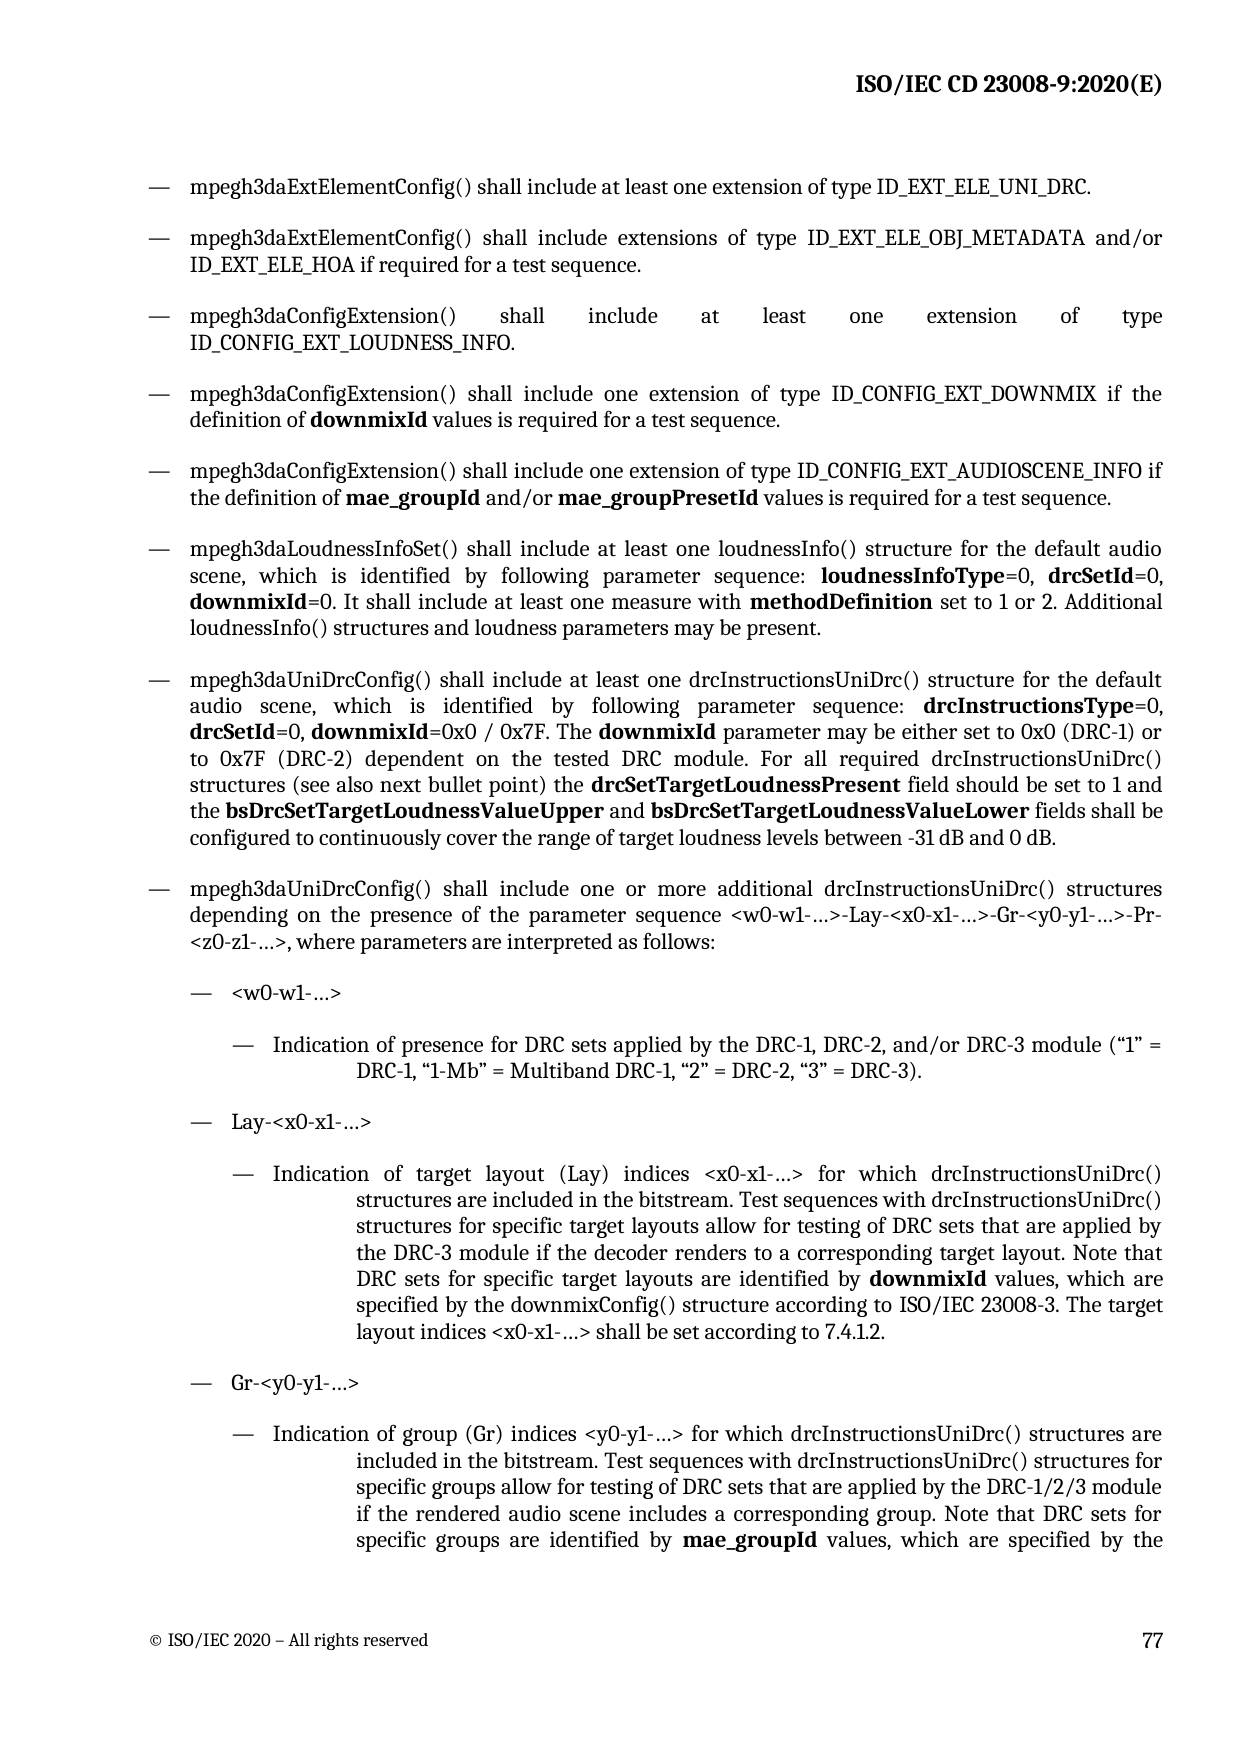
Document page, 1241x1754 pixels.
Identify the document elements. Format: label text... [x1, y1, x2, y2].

list — mpegh3daUniDrcConfig() shall include at least one drcInstructionsUniDrc() structure for the default audio scene, which is identified by following parameter sequence: drcInstructionsType=0, drcSetId=0, downmixId=0x0 / 0x7F. The downmixId parameter may be either set to 0x0 (DRC-1) or to 0x7F (DRC-2) dependent on the tested DRC module. For all required drcInstructionsUniDrc() structures (see also next bullet point) the drcSetTargetLoudnessPresent field should be set to 1 and the bsDrcSetTargetLoudnessValueUpper and bsDrcSetTargetLoudnessValueLower fields shall be configured to continuously cover the range of target loudness levels between -31 dB and 0 dB. [148, 666, 1163, 851]
list — mpegh3daUniDrcConfig() shall include one or more additional drcInstructionsUniDrc() structures depending on the presence of the parameter sequence <w0-w1-…>-Lay-<x0-x1-…>-Gr-<y0-y1-…>-Pr-<z0-z1-…>, where parameters are interpreted as follows: [148, 876, 1163, 955]
list — Indication of presence for DRC sets applied by the DRC-1, DRC-2, and/or DRC-3 module (“1” = DRC-1, “1-Mb” = Multiband DRC-1, “2” = DRC-2, “3” = DRC-3). [232, 1031, 1163, 1084]
list — Lay-<x0-x1-…> [189, 1109, 1163, 1135]
list — mpegh3daConfigExtension() shall include one extension of type ID_CONFIG_EXT_DOWNMIX if the definition of downmixId values is required for a test sequence. [148, 381, 1163, 433]
list — mpegh3daConfigExtension() shall include at least one extension of type ID_CONFIG_EXT_LOUDNESS_INFO. [148, 303, 1163, 356]
list — mpegh3daExtElementConfig() shall include at least one extension of type ID_EXT_ELE_UNI_DRC. [148, 174, 1163, 200]
list — mpegh3daConfigExtension() shall include one extension of type ID_CONFIG_EXT_AUDIOSCENE_INFO if the definition of mae_groupId and/or mae_groupPresetId values is required for a test sequence. [148, 458, 1163, 511]
list — Gr-<y0-y1-…> [189, 1370, 1163, 1396]
list — <w0-w1-…> [189, 980, 1163, 1006]
list — Indication of target layout (Lay) indices <x0-x1-…> for which drcInstructionsUniDrc() structures are included in the bitstream. Test sequences with drcInstructionsUniDrc() structures for specific target layouts allow for testing of DRC sets that are applied by the DRC-3 module if the decoder renders to a corresponding target layout. Note that DRC sets for specific target layouts are identified by downmixId values, which are specified by the downmixConfig() structure according to ISO/IEC 23008-3. The target layout indices <x0-x1-…> shall be set according to 7.4.1.2. [232, 1160, 1163, 1345]
list — mpegh3daLoudnessInfoSet() shall include at least one loudnessInfo() structure for the default audio scene, which is identified by following parameter sequence: loudnessInfoType=0, drcSetId=0, downmixId=0. It shall include at least one measure with methodDefinition set to 1 or 2. Additional loudnessInfo() structures and loudness parameters may be present. [148, 536, 1163, 641]
list — mpegh3daExtElementConfig() shall include extensions of type ID_EXT_ELE_OBJ_METADATA and/or ID_EXT_ELE_HOA if required for a test sequence. [148, 225, 1163, 278]
